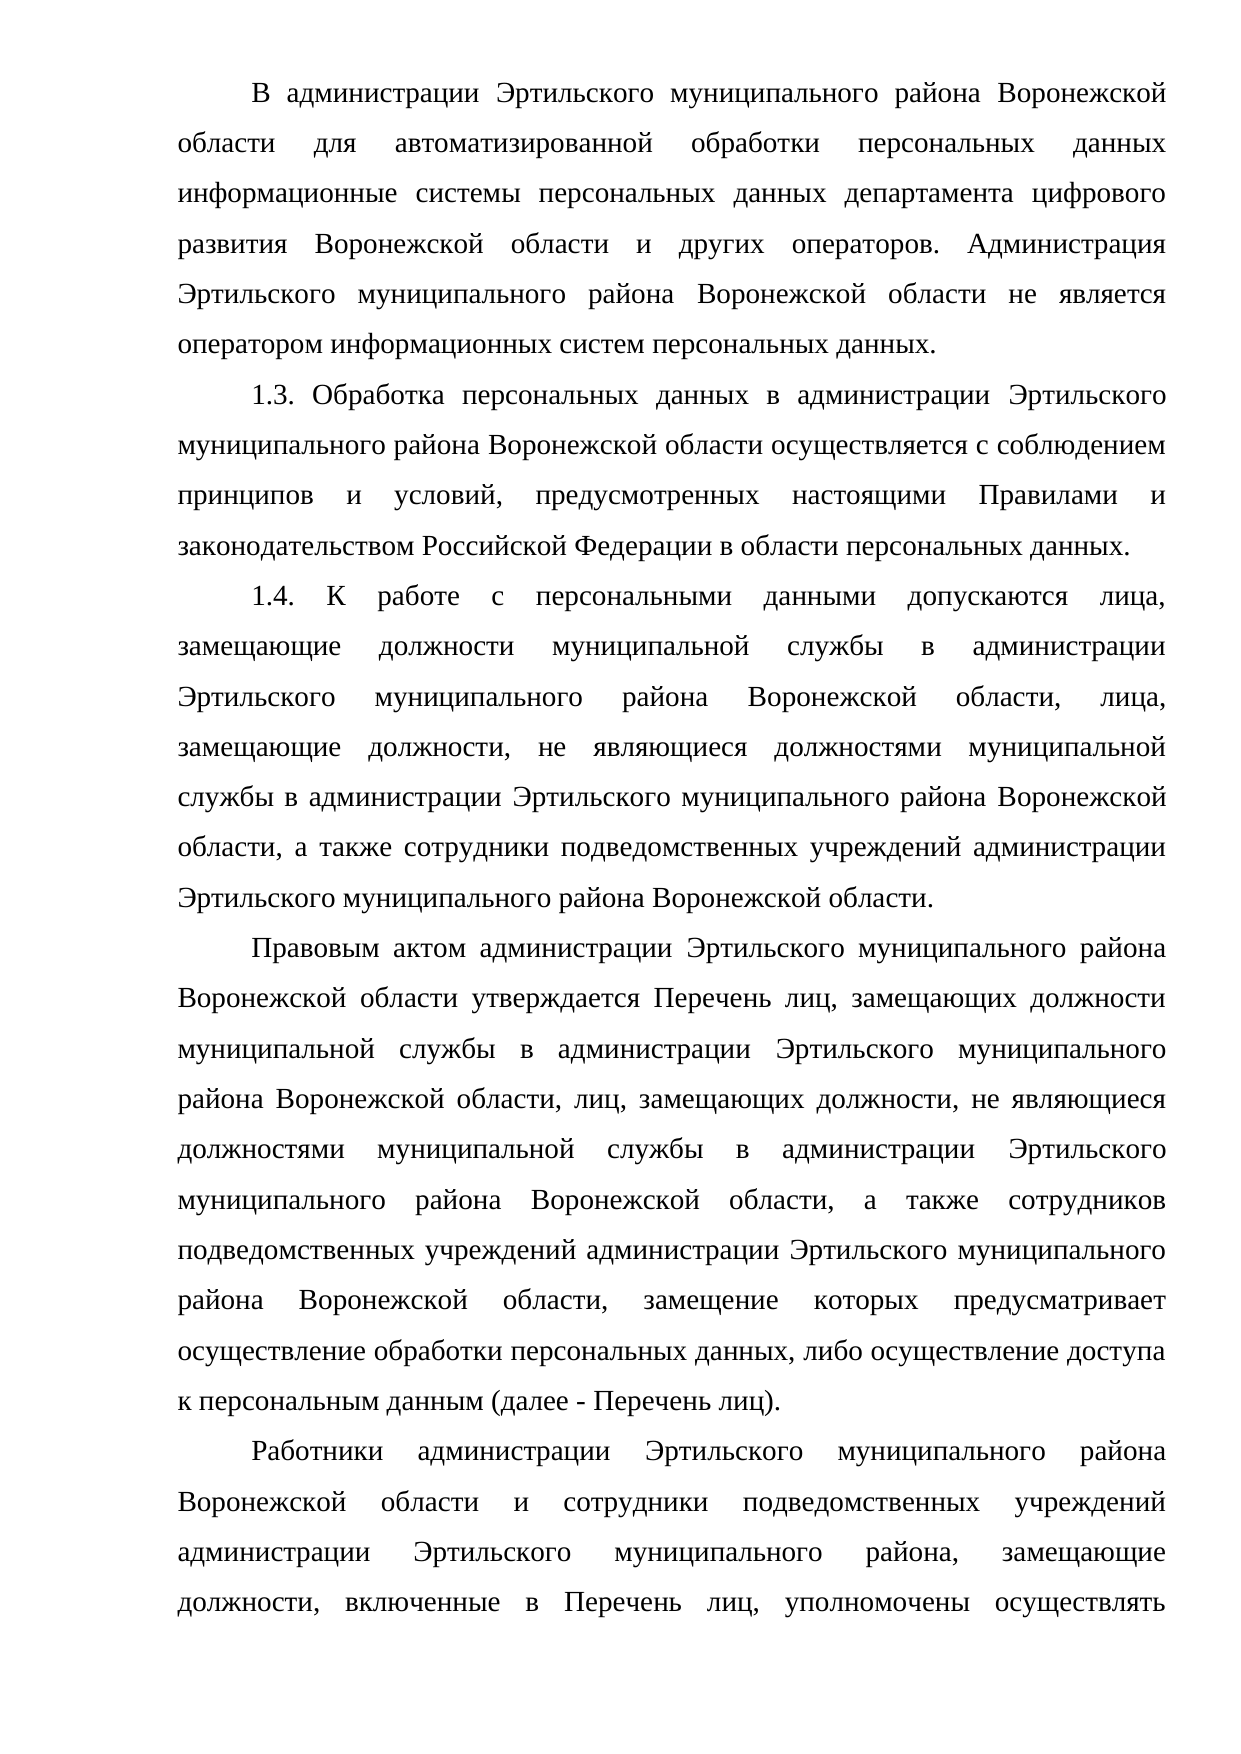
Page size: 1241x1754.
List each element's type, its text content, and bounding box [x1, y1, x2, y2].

text Правовым актом администрации Эртильского муниципального района Воронежской области утверждается Перечень лиц, замещающих должности муниципальной службы в администрации Эртильского муниципального района Воронежской области, лиц, замещающих должности, не являющиеся должностями муниципальной службы в администрации Эртильского муниципального района Воронежской области, а также сотрудников подведомственных учреждений администрации Эртильского муниципального района Воронежской области, замещение которых предусматривает осуществление обработки персональных данных, либо осуществление доступа к персональным данным (далее - Перечень лиц). [177, 930, 1167, 1417]
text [177, 1433, 1167, 1618]
text 1.3. Обработка персональных данных в администрации Эртильского муниципального района Воронежской области осуществляется с соблюдением принципов и условий, предусмотренных настоящими Правилами и законодательством Российской Федерации в области персональных данных. [177, 377, 1167, 561]
text В администрации Эртильского муниципального района Воронежской области для автоматизированной обработки персональных данных информационные системы персональных данных департамента цифрового развития Воронежской области и других операторов. Администрация Эртильского муниципального района Воронежской области не является оператором информационных систем персональных данных. [177, 75, 1167, 360]
text 1.4. К работе с персональными данными допускаются лица, замещающие должности муниципальной службы в администрации Эртильского муниципального района Воронежской области, лица, замещающие должности, не являющиеся должностями муниципальной службы в администрации Эртильского муниципального района Воронежской области, а также сотрудники подведомственных учреждений администрации Эртильского муниципального района Воронежской области. [177, 578, 1167, 913]
